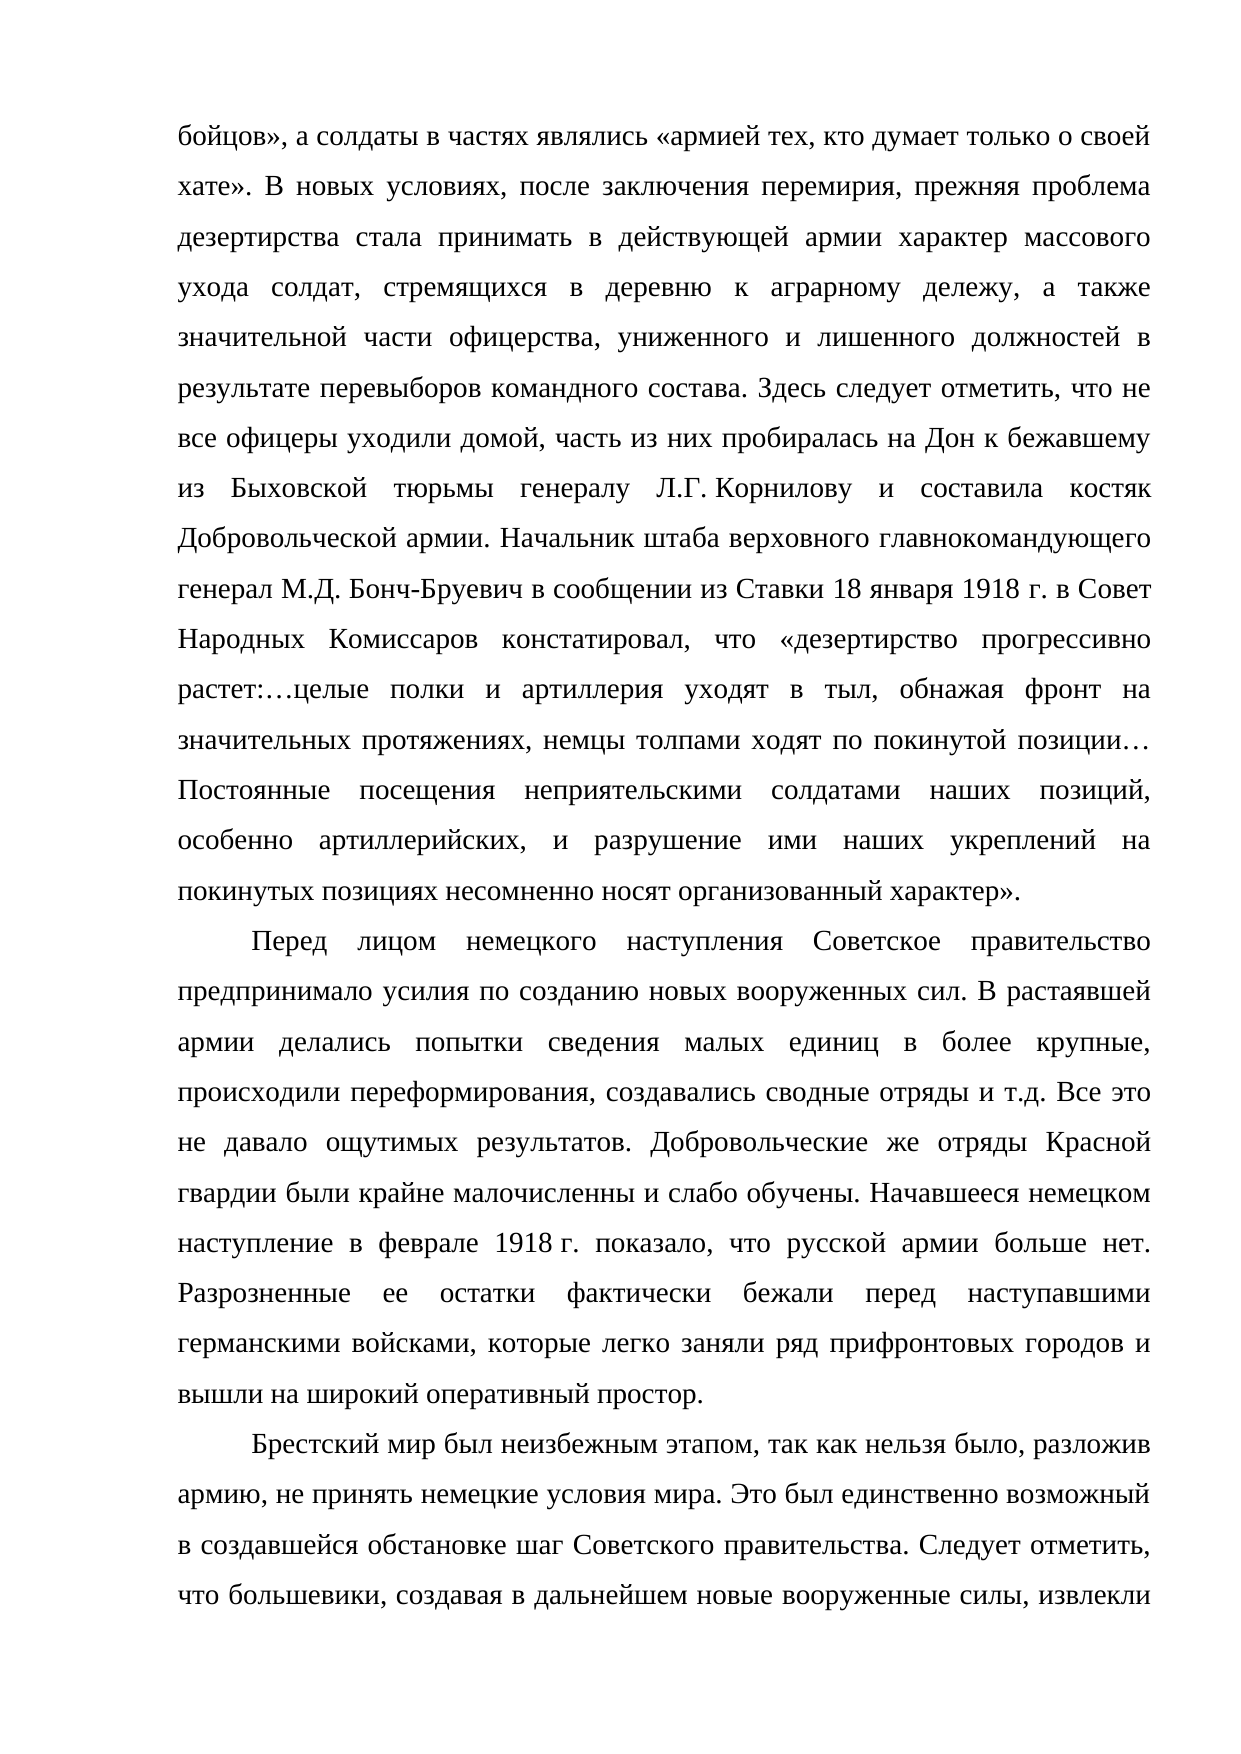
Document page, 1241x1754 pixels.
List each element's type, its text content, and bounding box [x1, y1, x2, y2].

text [177, 118, 1152, 906]
text Перед лицом немецкого наступления Советское правительство предпринимало усилия по созданию новых вооруженных сил. В растаявшей армии делались попытки сведения малых единиц в более крупные, происходили переформирования, создавались сводные отряды и т.д. Все это не давало ощутимых результатов. Добровольческие же отряды Красной гвардии были крайне малочисленны и слабо обучены. Начавшееся немецком наступление в феврале 1918 г. показало, что русской армии больше нет. Разрозненные ее остатки фактически бежали перед наступавшими германскими войсками, которые легко заняли ряд прифронтовых городов и вышли на широкий оперативный простор. [177, 923, 1152, 1409]
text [177, 1426, 1152, 1611]
